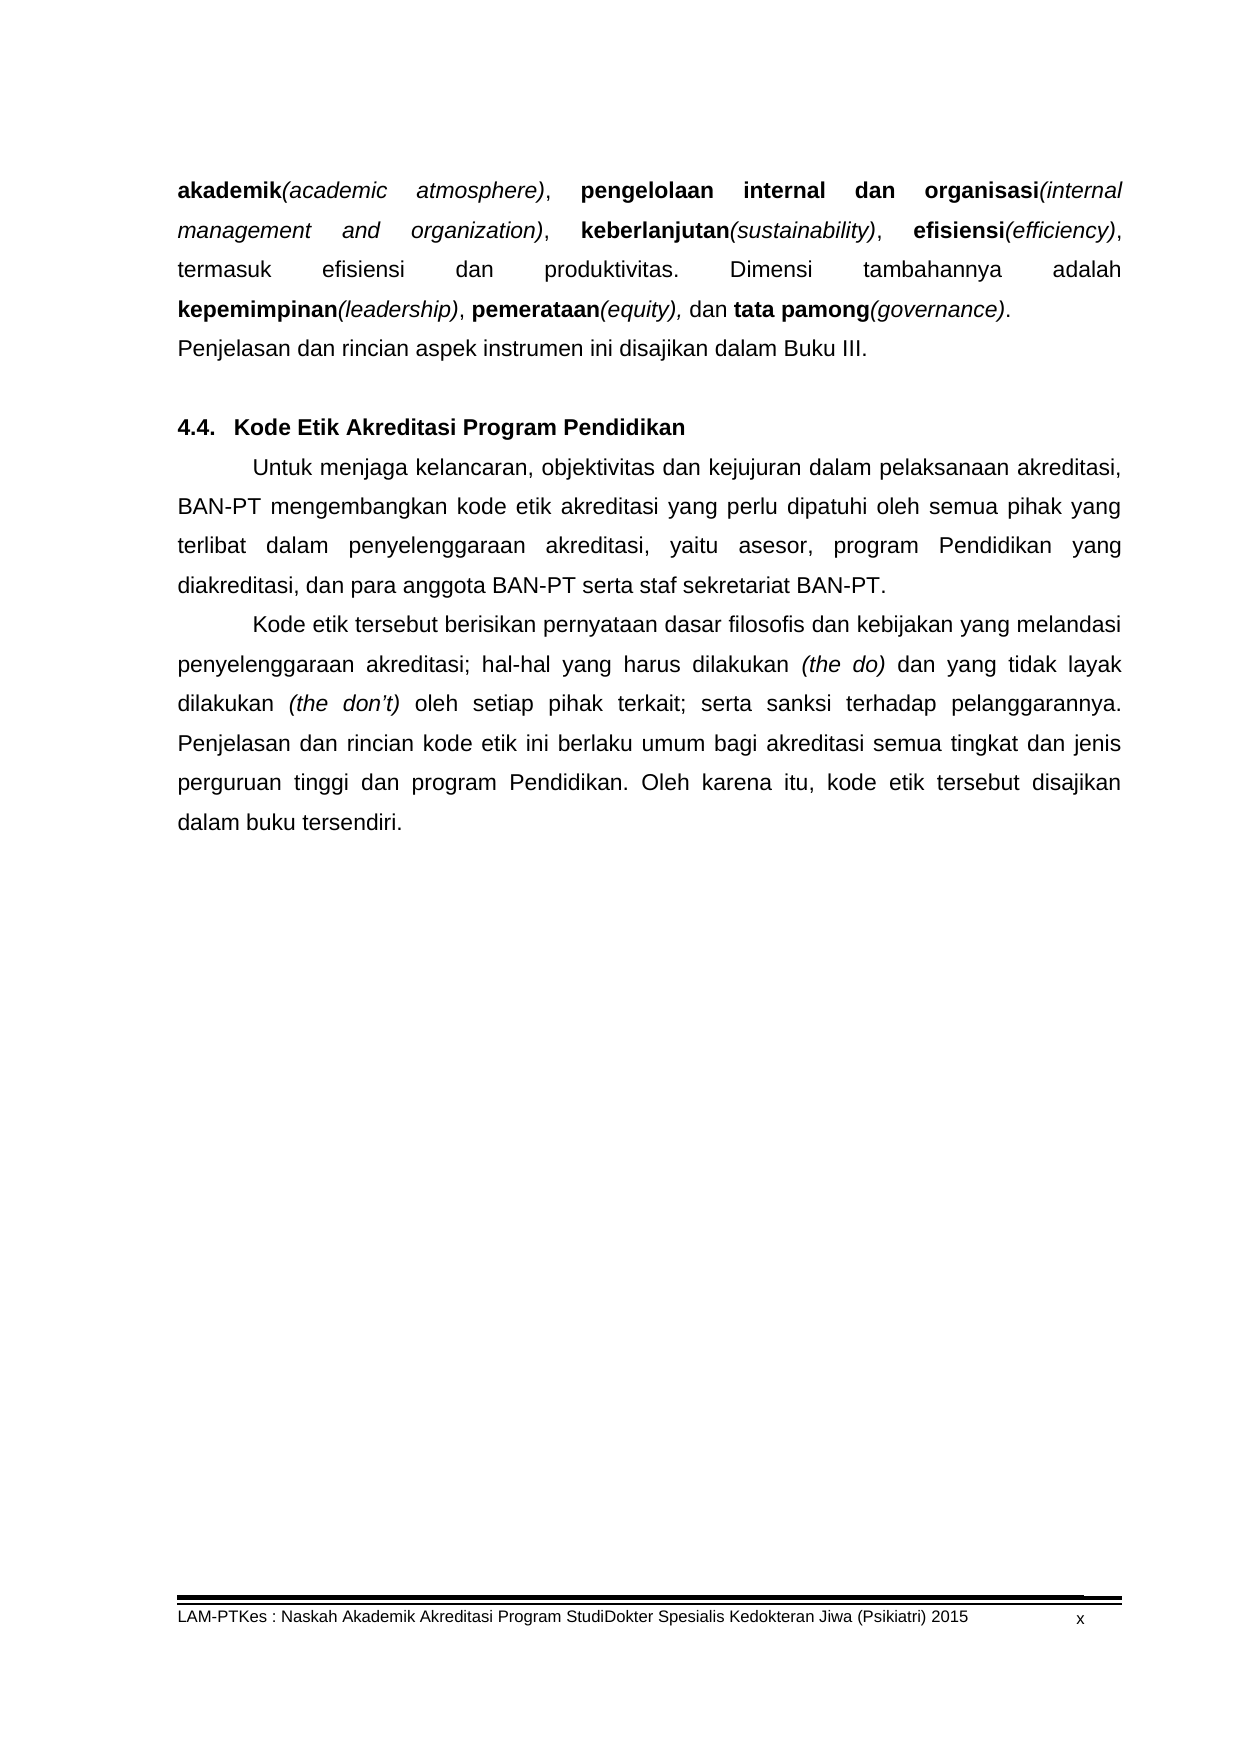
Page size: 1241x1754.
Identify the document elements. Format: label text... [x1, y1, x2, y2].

subtitle Kode etik tersebut berisikan pernyataan dasar filosofis dan kebijakan yang melandasi penyelenggaraan akreditasi; hal-hal yang harus dilakukan (the do) dan yang tidak layak dilakukan (the don’t) oleh setiap pihak terkait; serta sanksi terhadap pelanggarannya. Penjelasan dan rincian kode etik ini berlaku umum bagi akreditasi semua tingkat dan jenis perguruan tinggi dan program Pendidikan. Oleh karena itu, kode etik tersebut disajikan dalam buku tersendiri. [177, 611, 1122, 835]
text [177, 177, 1122, 322]
text Penjelasan dan rincian aspek instrumen ini disajikan dalam Buku III. [177, 335, 1122, 361]
subtitle 4.4. Kode Etik Akreditasi Program Pendidikan [177, 414, 1122, 440]
text Untuk menjaga kelancaran, objektivitas dan kejujuran dalam pelaksanaan akreditasi, BAN-PT mengembangkan kode etik akreditasi yang perlu dipatuhi oleh semua pihak yang terlibat dalam penyelenggaraan akreditasi, yaitu asesor, program Pendidikan yang diakreditasi, dan para anggota BAN-PT serta staf sekretariat BAN-PT. [177, 453, 1122, 598]
